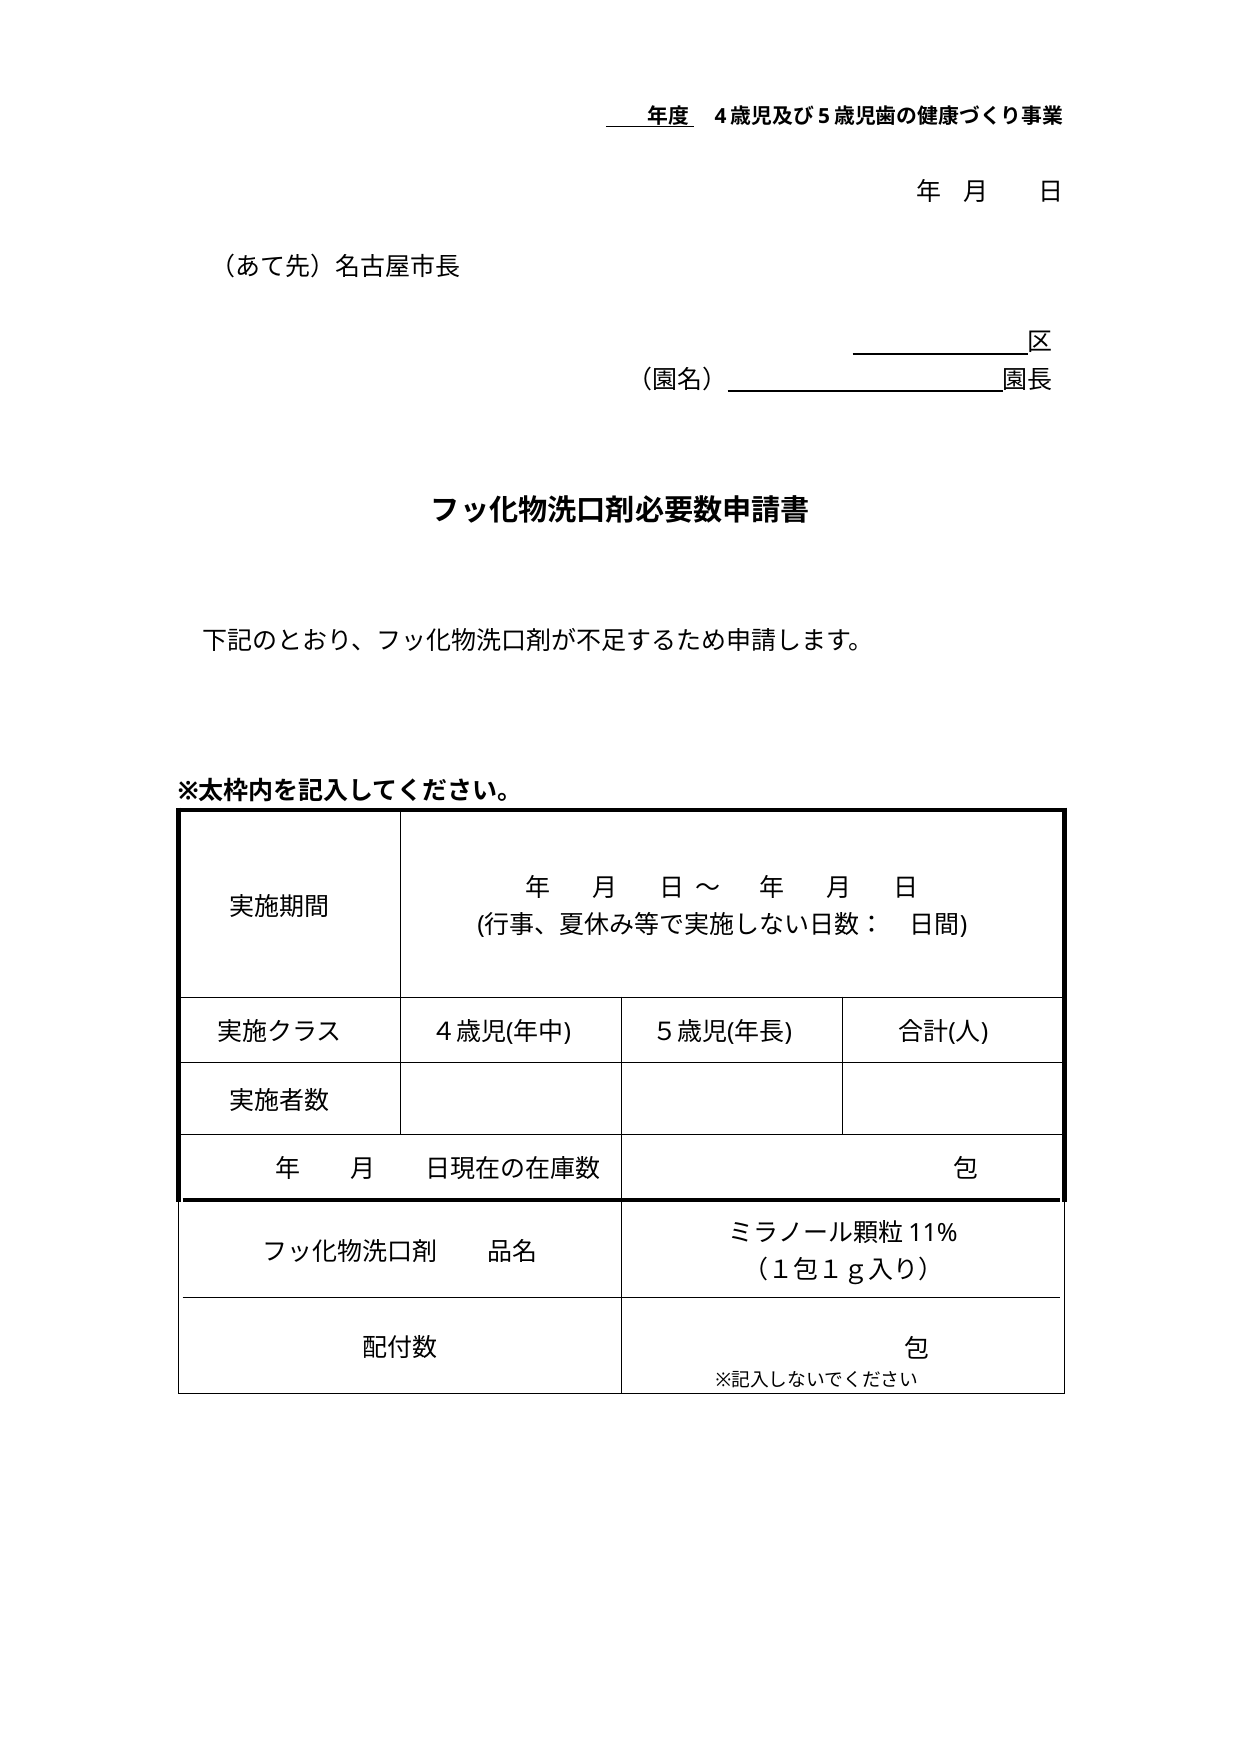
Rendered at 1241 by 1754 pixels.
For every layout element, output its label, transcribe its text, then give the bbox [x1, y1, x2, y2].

table_cell 年 月 日現在の在庫数 [181, 1135, 621, 1197]
table_cell ミラノール顆粒11% （１包１ｇ入り） [622, 1198, 1064, 1297]
table_cell 配付数 [179, 1297, 621, 1393]
table_cell [843, 1063, 1062, 1134]
text フッ化物洗口剤必要数申請書 [177, 470, 1063, 545]
text 年 月 日 [177, 171, 1063, 209]
table_cell 合計(人) [843, 998, 1062, 1062]
table_cell ４歳児(年中) [401, 998, 621, 1062]
text 下記のとおり、フッ化物洗口剤が不足するため申請します。 [177, 620, 1063, 657]
table_header 年 月 日 ～ 年 月 日 (行事、夏休み等で実施しない日数： 日間) [401, 812, 1062, 997]
table_cell 包 ※記入しないでください [622, 1297, 1064, 1393]
text 区 [177, 321, 1063, 359]
table_cell 実施クラス [181, 998, 400, 1062]
table_cell フッ化物洗口剤 品名 [179, 1198, 621, 1297]
text 年度 4歳児及び5歳児歯の健康づくり事業 [177, 96, 1063, 134]
text （園名） 園長 [177, 359, 1077, 396]
table_cell [401, 1063, 621, 1134]
table_cell 包 [622, 1135, 1062, 1197]
text ※太枠内を記入してください。 [177, 770, 1063, 807]
table_cell [622, 1063, 842, 1134]
table_cell 実施者数 [181, 1063, 400, 1134]
text （あて先）名古屋市長 [177, 246, 1063, 284]
table_cell ５歳児(年長) [622, 998, 842, 1062]
table_header 実施期間 [181, 812, 400, 997]
